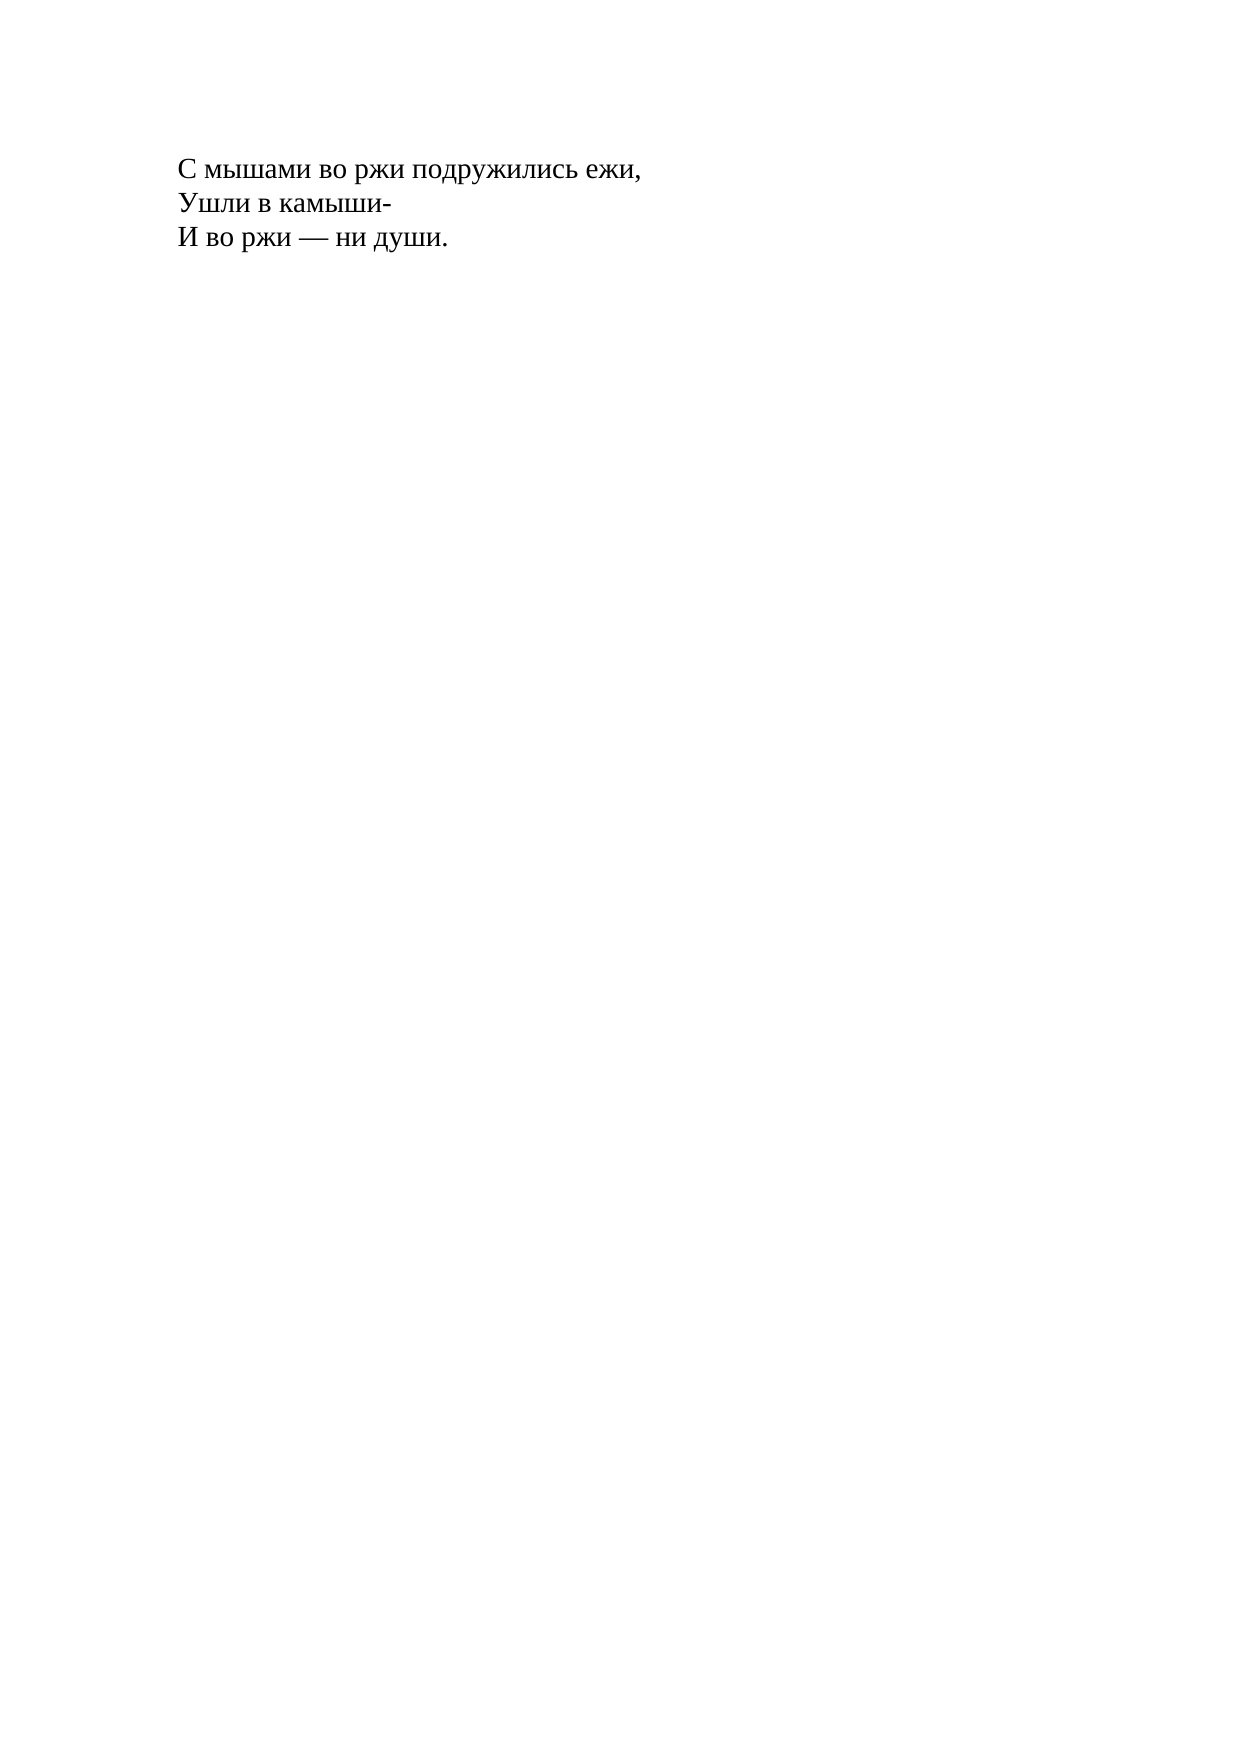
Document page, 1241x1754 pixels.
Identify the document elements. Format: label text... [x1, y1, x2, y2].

text С мышами во ржи подружились ежи, Ушли в камыши- И во ржи — ни души. [177, 118, 1152, 252]
